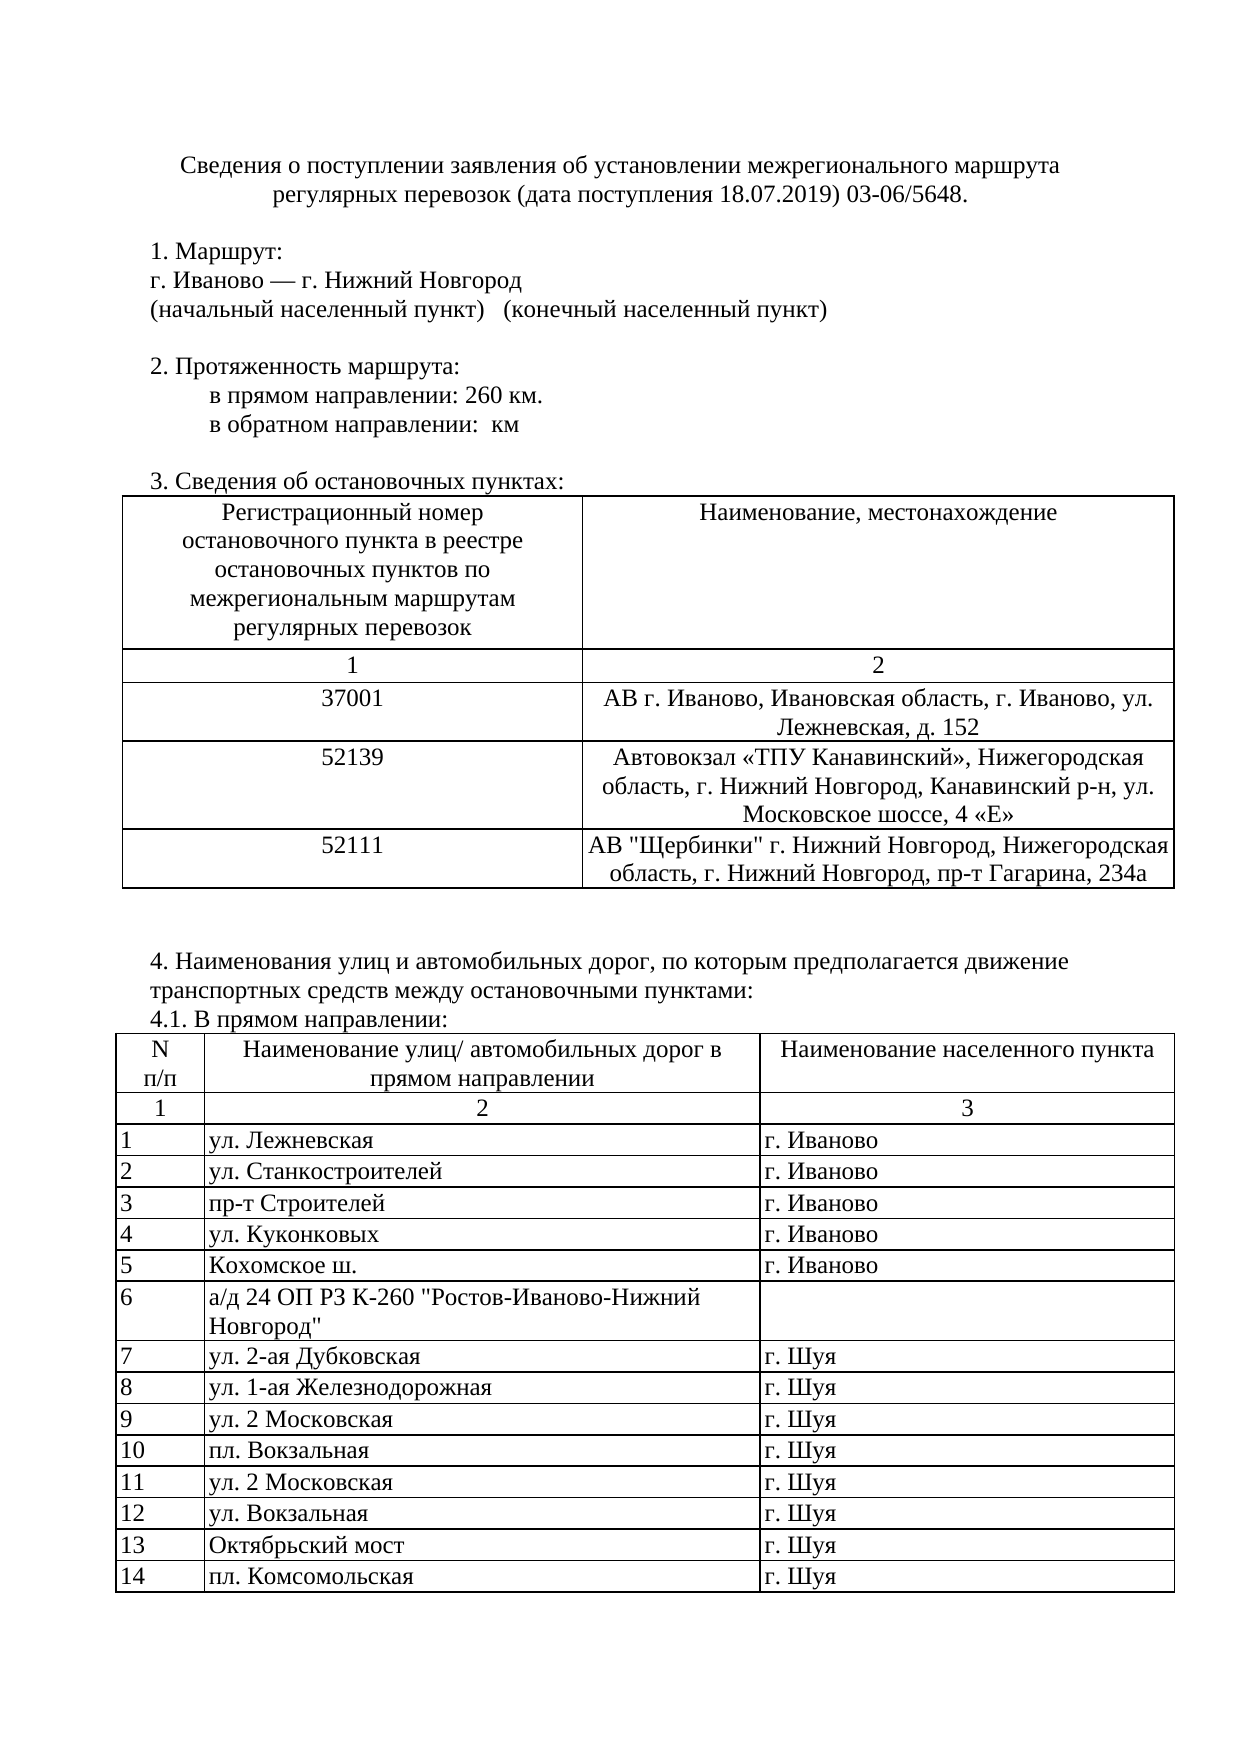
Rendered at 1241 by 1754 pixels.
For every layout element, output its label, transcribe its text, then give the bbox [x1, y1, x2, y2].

table_cell пл. Комсомольская [205, 1561, 759, 1591]
table_cell 2 [117, 1156, 204, 1186]
text в обратном направлении: км [150, 409, 1090, 437]
table_cell г. Шуя [761, 1436, 1174, 1465]
table_cell г. Иваново [761, 1219, 1174, 1249]
table_cell ул. Куконковых [205, 1219, 759, 1249]
table_cell 13 [117, 1530, 204, 1560]
table_cell Кохомское ш. [205, 1251, 759, 1280]
table_cell ул. 2 Московская [205, 1404, 759, 1434]
table_cell 9 [117, 1404, 204, 1434]
table_cell г. Шуя [761, 1530, 1174, 1560]
text (начальный населенный пункт) (конечный населенный пункт) [150, 294, 1090, 322]
text в прямом направлении: 260 км. [150, 380, 1090, 409]
text 4.1. В прямом направлении: [150, 1004, 1090, 1033]
table_cell г. Иваново [761, 1251, 1174, 1280]
table_cell 1 [117, 1125, 204, 1154]
table_cell 10 [117, 1436, 204, 1465]
table_cell г. Шуя [761, 1467, 1174, 1497]
text 3. Сведения об остановочных пунктах: [150, 466, 1090, 495]
table_cell 6 [117, 1282, 204, 1339]
table_cell г. Иваново [761, 1125, 1174, 1154]
table_cell 14 [117, 1561, 204, 1591]
table_cell г. Шуя [761, 1373, 1174, 1402]
text г. Иваново — г. Нижний Новгород [150, 265, 1090, 294]
table_header Наименование населенного пункта [761, 1034, 1174, 1092]
table_cell 2 [205, 1093, 759, 1123]
table_cell пр-т Строителей [205, 1188, 759, 1217]
table_cell г. Иваново [761, 1188, 1174, 1217]
table_cell 3 [761, 1093, 1174, 1123]
table_cell 3 [117, 1188, 204, 1217]
table_cell г. Шуя [761, 1498, 1174, 1528]
table_cell АВ г. Иваново, Ивановская область, г. Иваново, ул. Лежневская, д. 152 [583, 683, 1173, 740]
table_cell 11 [117, 1467, 204, 1497]
table_cell Автовокзал «ТПУ Канавинский», Нижегородская область, г. Нижний Новгород, Канавинский р-н, ул. Московское шоссе, 4 «Е» [583, 742, 1173, 828]
text 1. Маршрут: [150, 236, 1090, 265]
table_cell а/д 24 ОП РЗ К-260 "Ростов-Иваново-Нижний Новгород" [205, 1282, 759, 1339]
table_cell 2 [583, 650, 1173, 681]
table_cell ул. Вокзальная [205, 1498, 759, 1528]
table_cell ул. 2-ая Дубковская [205, 1341, 759, 1371]
table_cell г. Иваново [761, 1156, 1174, 1186]
table_cell г. Шуя [761, 1404, 1174, 1434]
table_cell пл. Вокзальная [205, 1436, 759, 1465]
table_cell ул. 1-ая Железнодорожная [205, 1373, 759, 1402]
table_cell АВ "Щербинки" г. Нижний Новгород, Нижегородская область, г. Нижний Новгород, пр-т Гагарина, 234а [583, 830, 1173, 887]
table_cell 1 [117, 1093, 204, 1123]
text Сведения о поступлении заявления об установлении межрегионального маршрута регулярных перевозок (дата поступления 18.07.2019) 03-06/5648. [150, 150, 1090, 207]
table_cell 52111 [123, 830, 582, 887]
table_cell ул. Лежневская [205, 1125, 759, 1154]
table_cell 8 [117, 1373, 204, 1402]
table_header Наименование, местонахождение [583, 497, 1173, 648]
table_header Наименование улиц/ автомобильных дорог в прямом направлении [205, 1034, 759, 1092]
text 4. Наименования улиц и автомобильных дорог, по которым предполагается движение транспортных средств между остановочными пунктами: [150, 946, 1090, 1004]
table_cell 7 [117, 1341, 204, 1371]
table_cell [761, 1282, 1174, 1339]
table_cell Октябрьский мост [205, 1530, 759, 1560]
table_cell г. Шуя [761, 1561, 1174, 1591]
table_cell 12 [117, 1498, 204, 1528]
table_cell 1 [123, 650, 582, 681]
text 2. Протяженность маршрута: [150, 351, 1090, 380]
table_cell 52139 [123, 742, 582, 828]
table_cell ул. 2 Московская [205, 1467, 759, 1497]
table_cell 4 [117, 1219, 204, 1249]
table_cell 37001 [123, 683, 582, 740]
table_header Регистрационный номер остановочного пункта в реестре остановочных пунктов по межрегиональным маршрутам регулярных перевозок [123, 497, 582, 648]
table_cell ул. Станкостроителей [205, 1156, 759, 1186]
table_cell г. Шуя [761, 1341, 1174, 1371]
table_header N п/п [117, 1034, 204, 1092]
table_cell 5 [117, 1251, 204, 1280]
